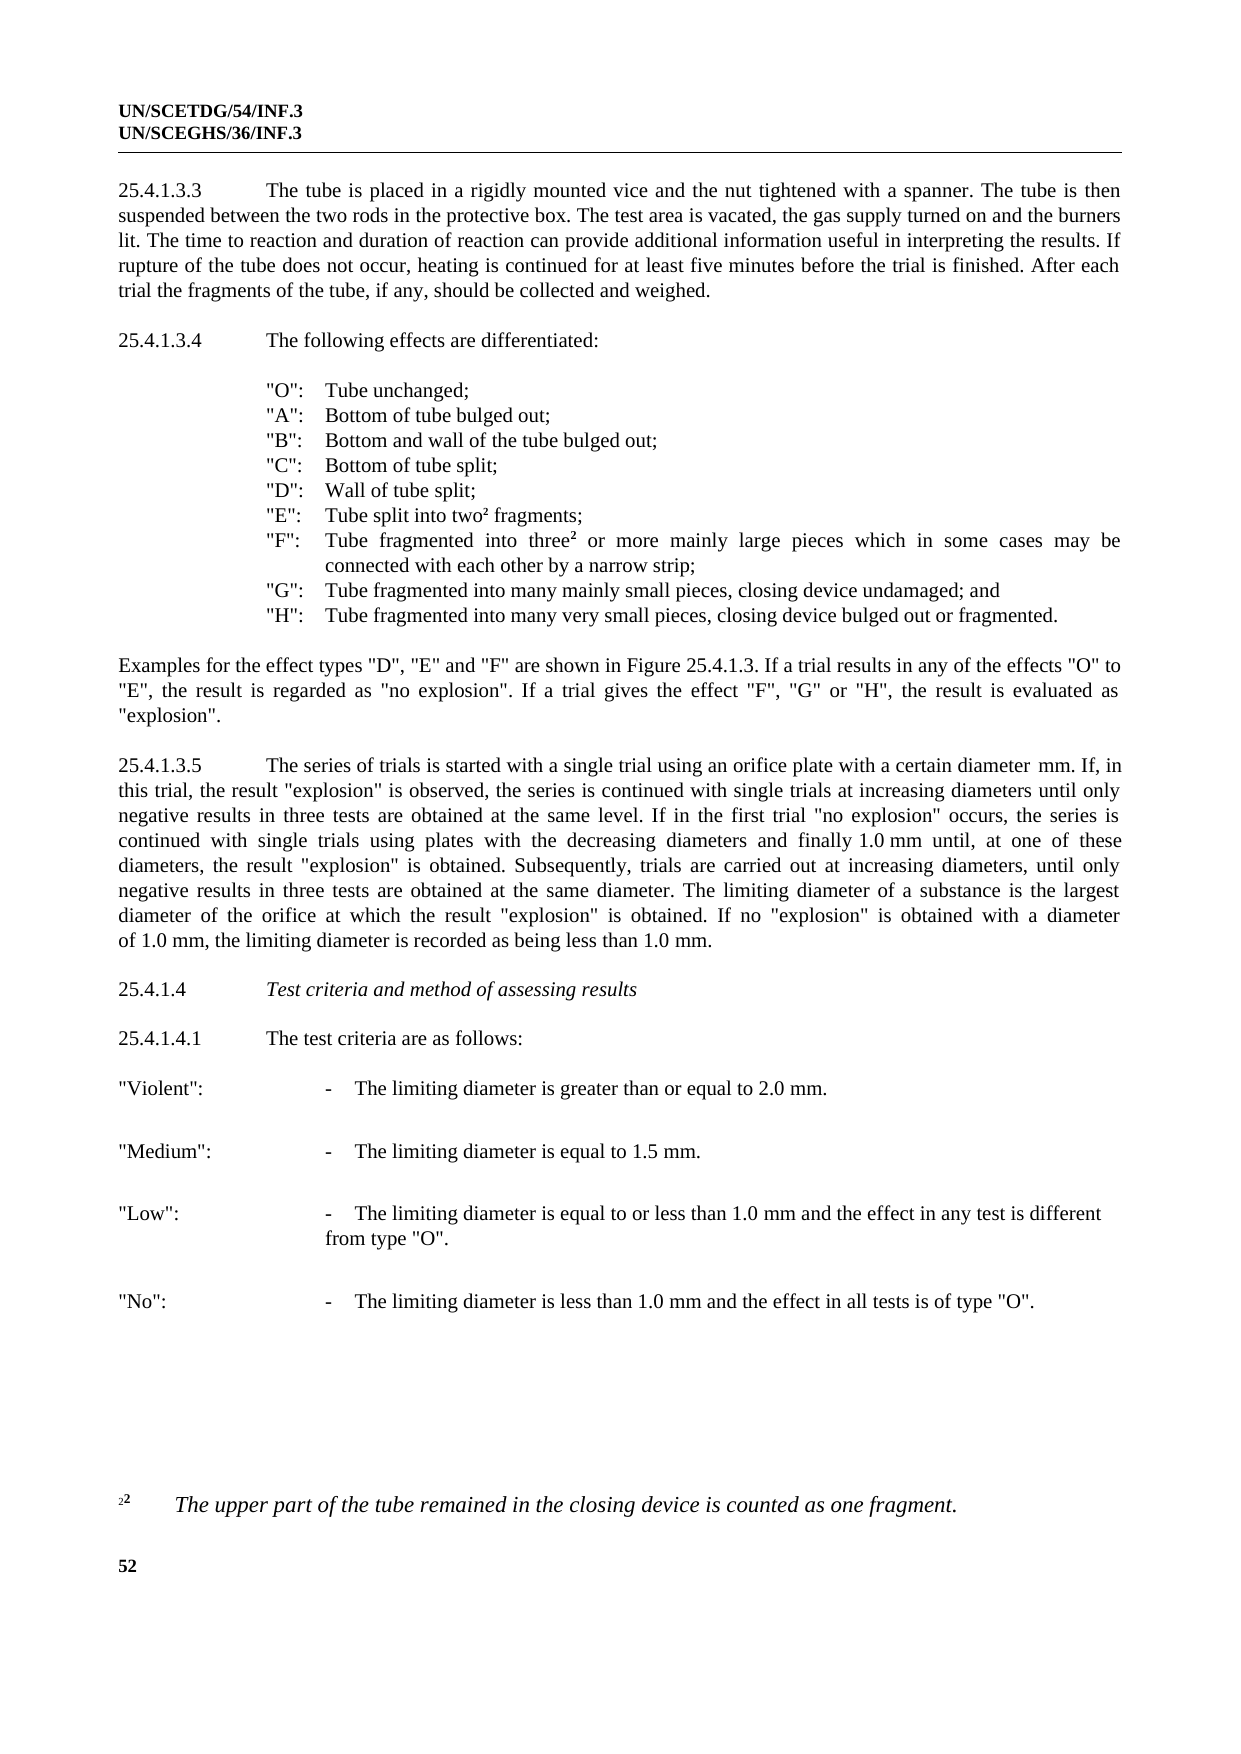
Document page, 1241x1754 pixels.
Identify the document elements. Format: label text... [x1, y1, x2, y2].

text "D": Wall of tube split; [266, 477, 1122, 502]
text "Medium": - The limiting diameter is equal to 1.5 mm. [118, 1138, 1122, 1163]
subtitle 25.4.1.4.1 The test criteria are as follows: [118, 1026, 1122, 1050]
text "A": Bottom of tube bulged out; [266, 402, 1122, 427]
text 25.4.1.3.5 The series of trials is started with a single trial using an orifice plate with a certain diameter mm. If, in this trial, the result "explosion" is observed, the series is continued with single trials at increasing diameters until only negative results in three tests are obtained at the same level. If in the first trial "no explosion" occurs, the series is continued with single trials using plates with the decreasing diameters and finally 1.0 mm until, at one of these diameters, the result "explosion" is obtained. Subsequently, trials are carried out at increasing diameters, until only negative results in three tests are obtained at the same diameter. The limiting diameter of a substance is the largest diameter of the orifice at which the result "explosion" is obtained. If no "explosion" is obtained with a diameter of 1.0 mm, the limiting diameter is recorded as being less than 1.0 mm. [118, 752, 1122, 952]
text 25.4.1.3.4 The following effects are differentiated: [118, 327, 1122, 352]
text "F": Tube fragmented into three2 or more mainly large pieces which in some cases may be connected with each other by a narrow strip; [266, 527, 1122, 577]
text "E": Tube split into two2 fragments; [266, 502, 1122, 527]
text "B": Bottom and wall of the tube bulged out; [266, 427, 1122, 452]
text "O": Tube unchanged; [266, 377, 1122, 402]
text 25.4.1.3.3 The tube is placed in a rigidly mounted vice and the nut tightened with a spanner. The tube is then suspended between the two rods in the protective box. The test area is vacated, the gas supply turned on and the burners lit. The time to reaction and duration of reaction can provide additional information useful in interpreting the results. If rupture of the tube does not occur, heating is continued for at least five minutes before the trial is finished. After each trial the fragments of the tube, if any, should be collected and weighed. [118, 177, 1122, 302]
text "H": Tube fragmented into many very small pieces, closing device bulged out or fragmented. [266, 602, 1122, 627]
text "Violent": - The limiting diameter is greater than or equal to 2.0 mm. [118, 1075, 1122, 1100]
text "C": Bottom of tube split; [266, 452, 1122, 477]
text "G": Tube fragmented into many mainly small pieces, closing device undamaged; and [266, 577, 1122, 602]
text "No": - The limiting diameter is less than 1.0 mm and the effect in all tests is of type "O". [118, 1288, 1122, 1313]
text "Low": - The limiting diameter is equal to or less than 1.0 mm and the effect in any test is different from type "O". [118, 1200, 1122, 1250]
text Examples for the effect types "D", "E" and "F" are shown in Figure 25.4.1.3. If a trial results in any of the effects "O" to "E", the result is regarded as "no explosion". If a trial gives the effect "F", "G" or "H", the result is evaluated as "explosion". [118, 652, 1122, 727]
subtitle 25.4.1.4 Test criteria and method of assessing results [118, 977, 1122, 1001]
